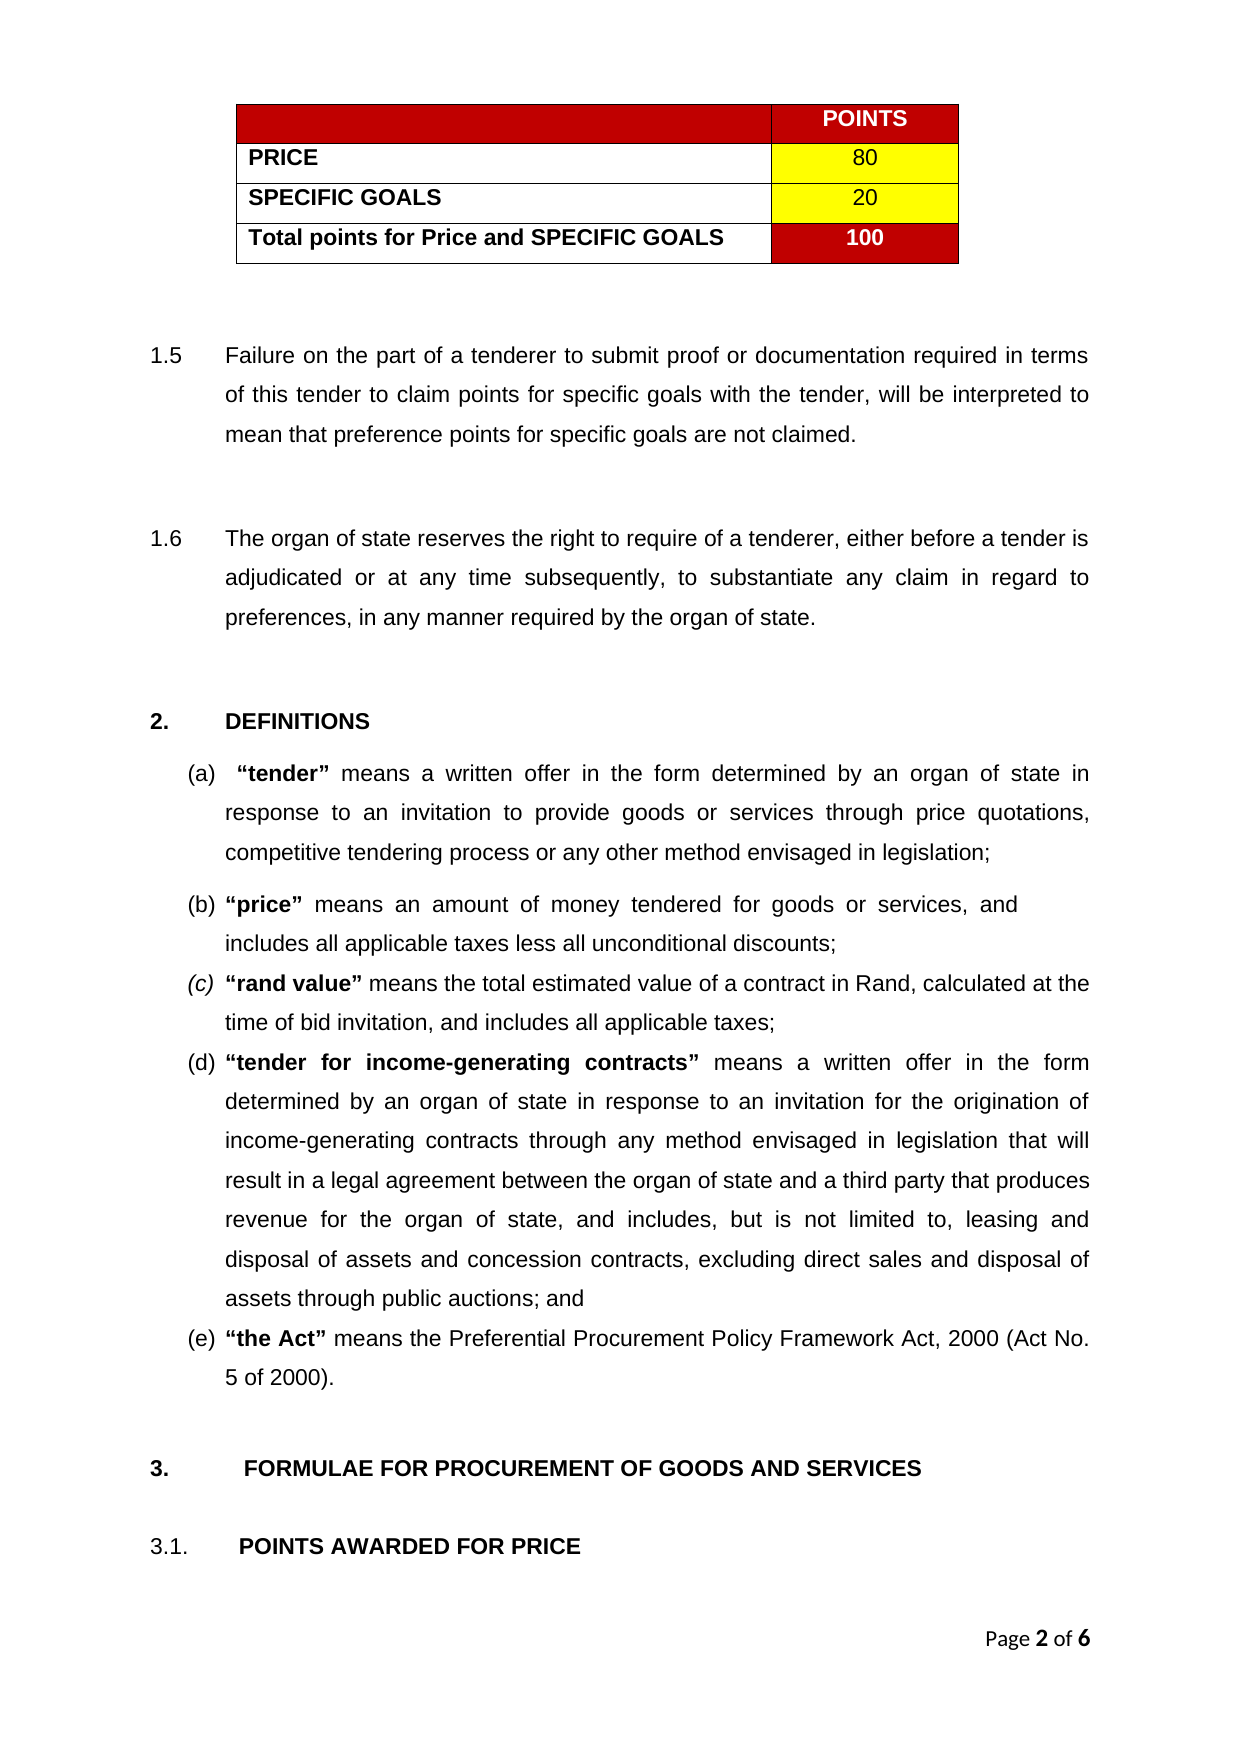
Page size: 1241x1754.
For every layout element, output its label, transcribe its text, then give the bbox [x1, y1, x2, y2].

list Failure on the part of a tenderer to submit proof or documentation required in terms of this tender to claim points for specific goals with the tender, will be interpreted to mean that preference points for specific goals are not claimed. [150, 342, 1090, 447]
list “tender for income-generating contracts” means a written offer in the form determined by an organ of state in response to an invitation for the origination of income-generating contracts through any method envisaged in legislation that will result in a legal agreement between the organ of state and a third party that produces revenue for the organ of state, and includes, but is not limited to, leasing and disposal of assets and concession contracts, excluding direct sales and disposal of assets through public auctions; and [187, 1048, 1090, 1312]
table_cell 100 [772, 224, 958, 263]
list POINTS AWARDED FOR PRICE [150, 1533, 1090, 1559]
list FORMULAE FOR PROCUREMENT OF GOODS AND SERVICES [150, 1455, 1090, 1481]
table_cell 20 [772, 184, 958, 223]
list “rand value” means the total estimated value of a contract in Rand, calculated at the time of bid invitation, and includes all applicable taxes; [187, 969, 1090, 1035]
table_cell SPECIFIC GOALS [237, 184, 771, 223]
list “price” means an amount of money tendered for goods or services, and includes all applicable taxes less all unconditional discounts; [187, 891, 1019, 956]
table_header POINTS [772, 105, 958, 143]
list “tender” means a written offer in the form determined by an organ of state in response to an invitation to provide goods or services through price quotations, competitive tendering process or any other method envisaged in legislation; [187, 759, 1090, 865]
table_cell 80 [772, 144, 958, 183]
table_header [237, 105, 771, 143]
list “the Act” means the Preferential Procurement Policy Framework Act, 2000 (Act No. 5 of 2000). [187, 1325, 1090, 1391]
list The organ of state reserves the right to require of a tenderer, either before a tender is adjudicated or at any time subsequently, to substantiate any claim in regard to preferences, in any manner required by the organ of state. [150, 525, 1090, 630]
list DEFINITIONS [150, 708, 1090, 734]
table_cell PRICE [237, 144, 771, 183]
table_cell Total points for Price and SPECIFIC GOALS [237, 224, 771, 263]
